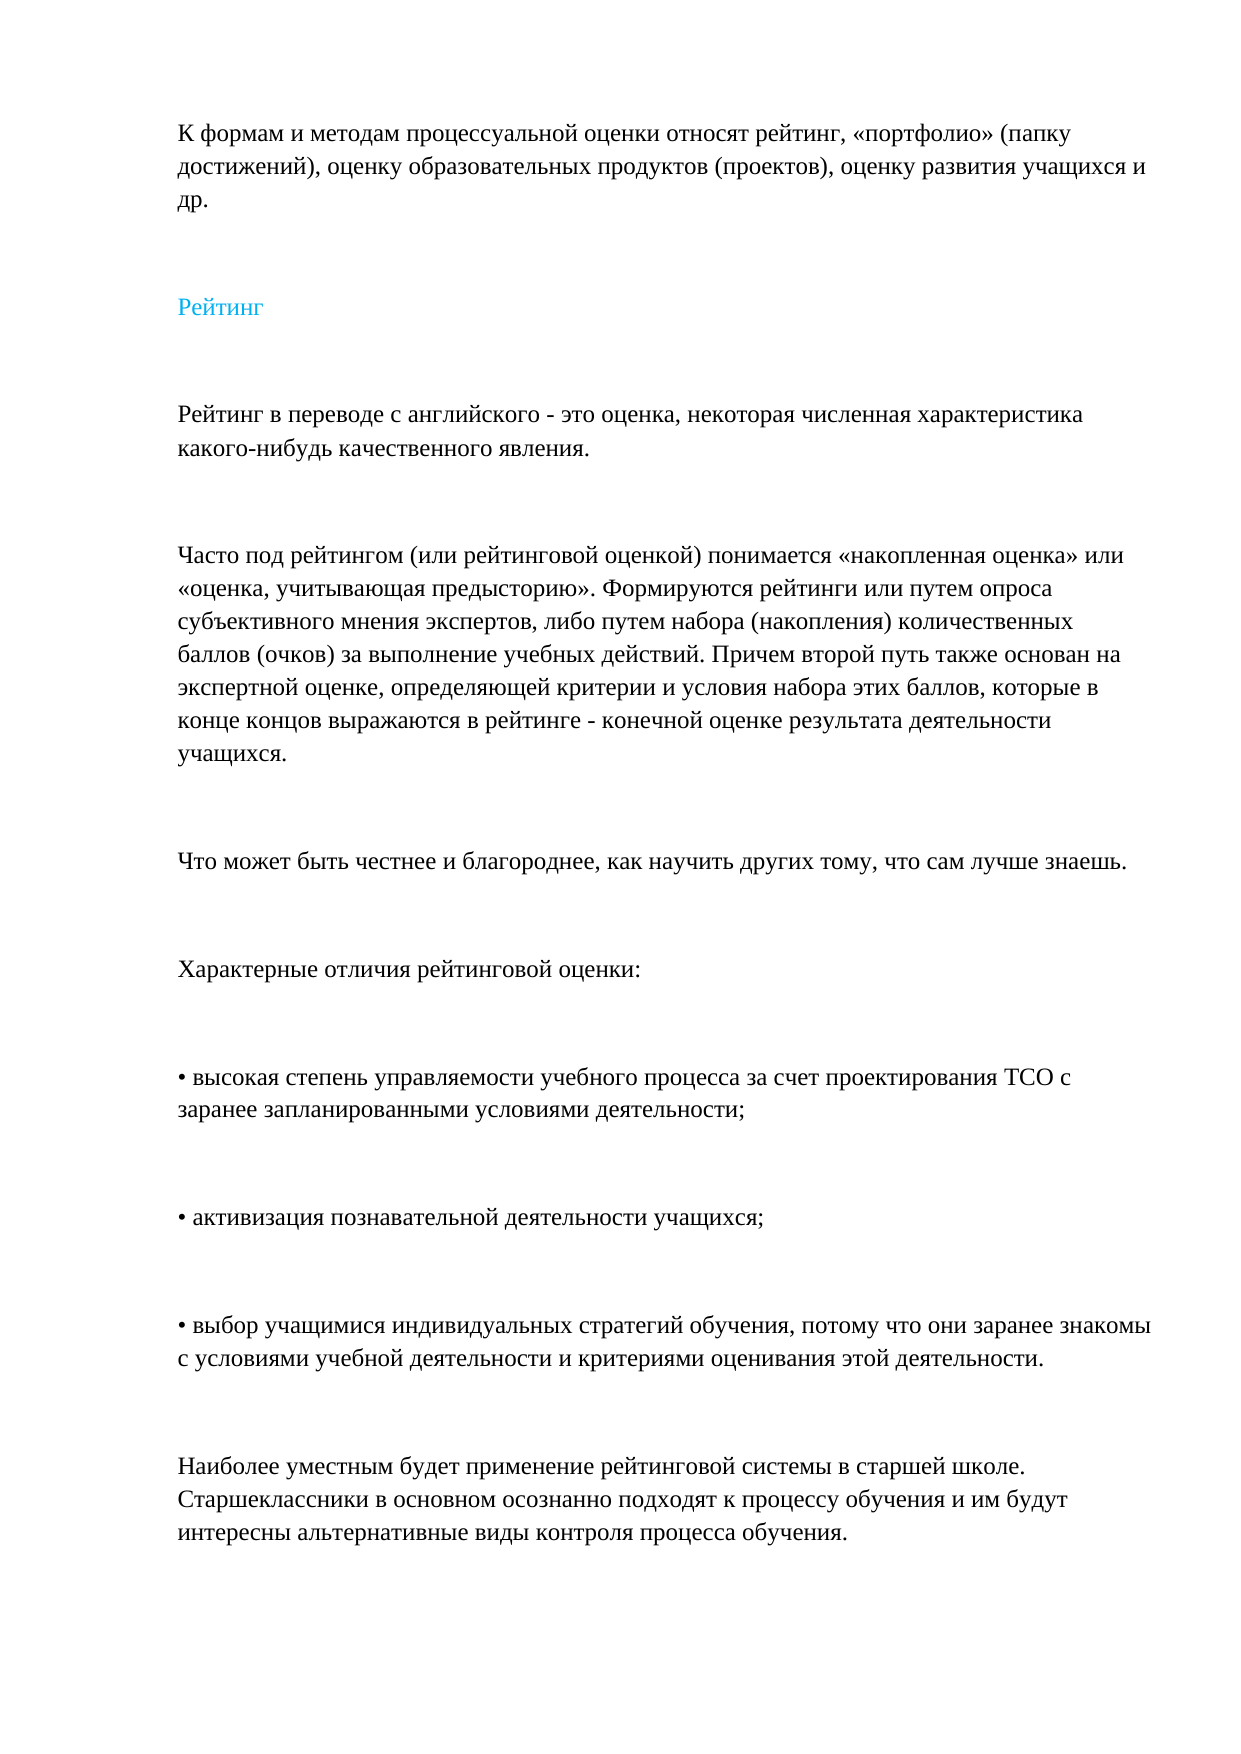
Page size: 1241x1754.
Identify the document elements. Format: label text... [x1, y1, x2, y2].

text • активизация познавательной деятельности учащихся; [177, 1202, 1152, 1231]
text • выбор учащимися индивидуальных стратегий обучения, потому что они заранее знакомы с условиями учебной деятельности и критериями оценивания этой деятельности. [177, 1310, 1152, 1372]
text Характерные отличия рейтинговой оценки: [177, 954, 1152, 983]
text Рейтинг в переводе с английского - это оценка, некоторая численная характеристика какого-нибудь качественного явления. [177, 399, 1152, 461]
text К формам и методам процессуальной оценки относят рейтинг, «портфолио» (папку достижений), оценку образовательных продуктов (проектов), оценку развития учащихся и др. [177, 118, 1152, 213]
text Что может быть честнее и благороднее, как научить других тому, что сам лучше знаешь. [177, 846, 1152, 875]
text Часто под рейтингом (или рейтинговой оценкой) понимается «накопленная оценка» или «оценка, учитывающая предысторию». Формируются рейтинги или путем опроса субъективного мнения экспертов, либо путем набора (накопления) количественных баллов (очков) за выполнение учебных действий. Причем второй путь также основан на экспертной оценке, определяющей критерии и условия набора этих баллов, которые в конце концов выражаются в рейтинге - конечной оценке результата деятельности учащихся. [177, 540, 1152, 767]
text Наиболее уместным будет применение рейтинговой системы в старшей школе. Старшеклассники в основном осознанно подходят к процессу обучения и им будут интересны альтернативные виды контроля процесса обучения. [177, 1451, 1152, 1546]
text • высокая степень управляемости учебного процесса за счет проектирования ТСО с заранее запланированными условиями деятельности; [177, 1062, 1152, 1123]
text Рейтинг [177, 292, 1152, 321]
picture [215, 304, 220, 313]
